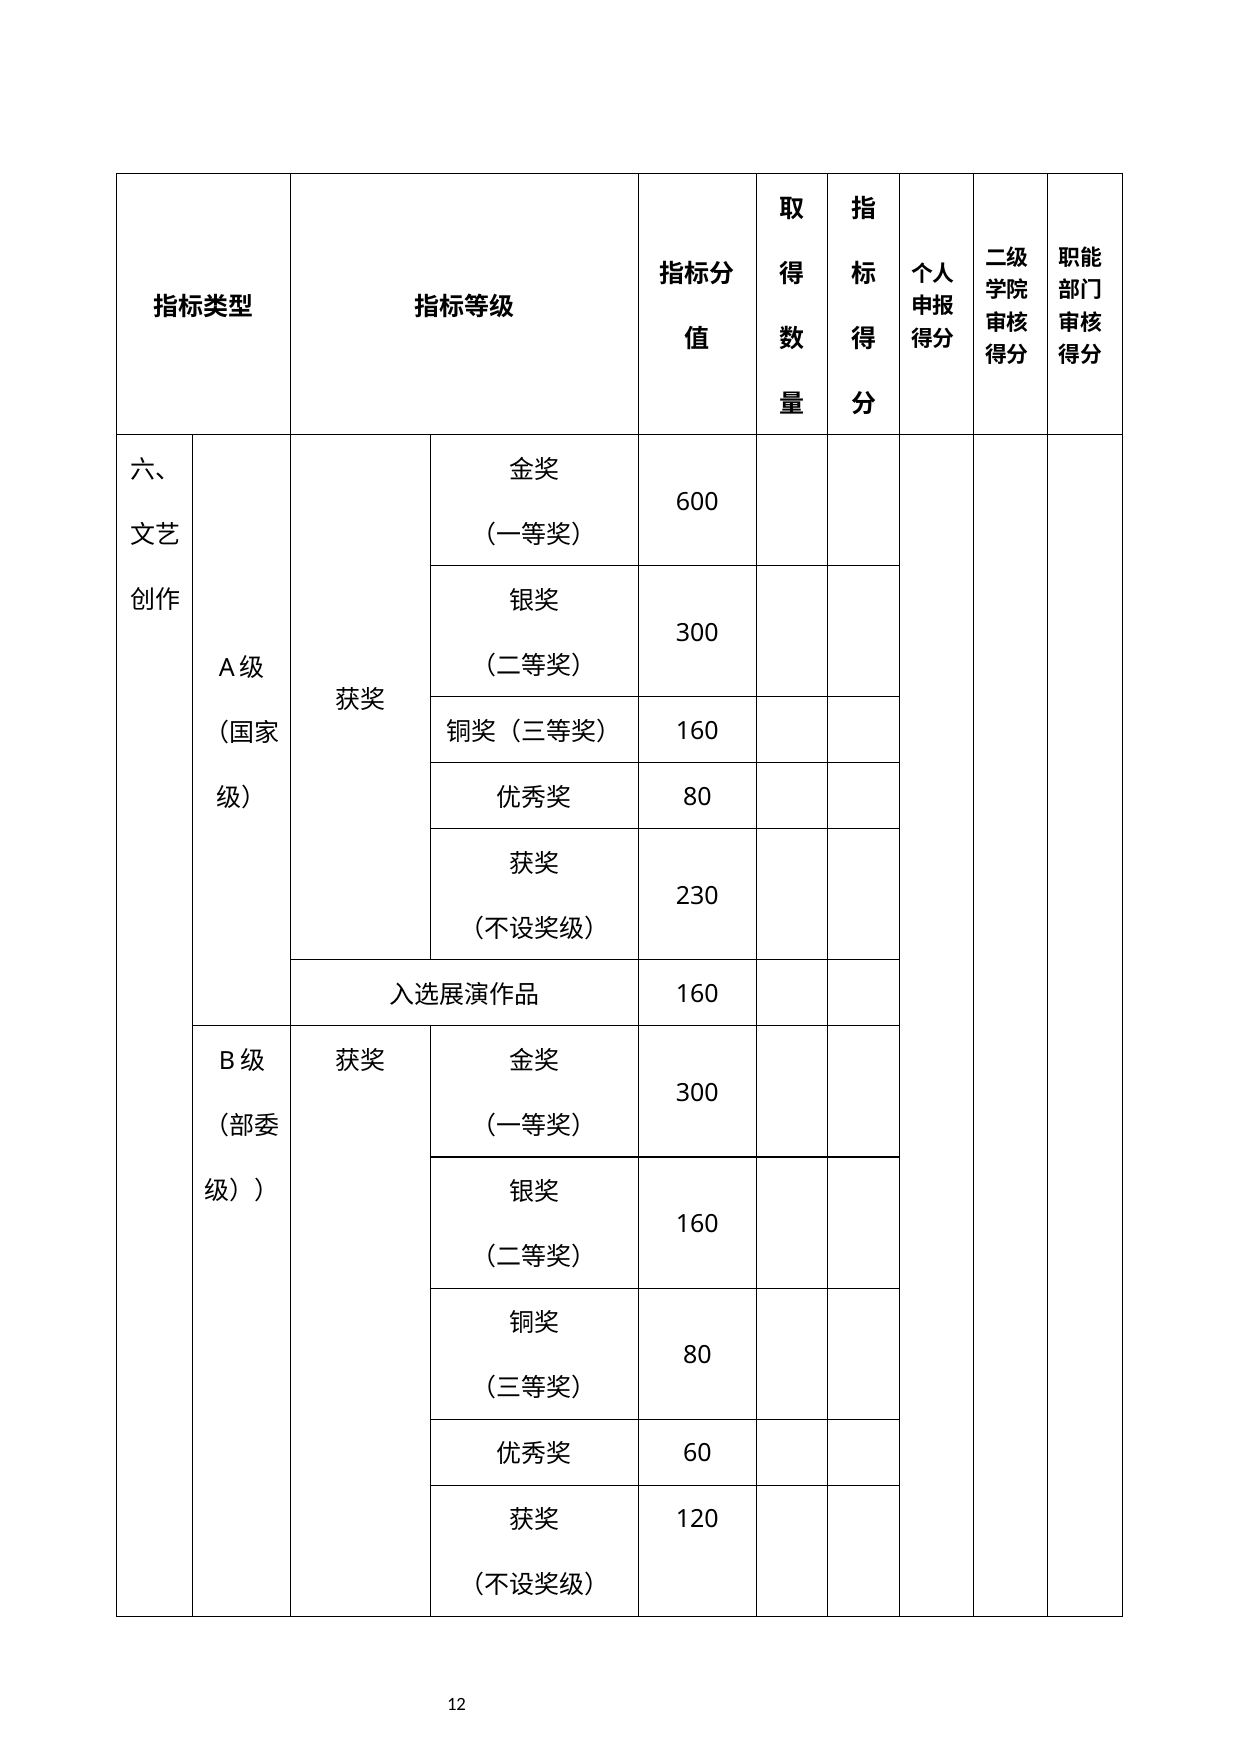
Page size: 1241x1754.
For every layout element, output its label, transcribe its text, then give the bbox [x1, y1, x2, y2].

table_cell 铜奖（三等奖） [431, 697, 638, 762]
table_cell A级（国家级） [193, 435, 290, 1025]
table_cell 120 [639, 1486, 756, 1616]
table_cell [757, 1289, 827, 1418]
table_cell [828, 1486, 899, 1616]
table_cell [974, 435, 1047, 1616]
table_cell [828, 566, 899, 696]
table_cell 80 [639, 763, 756, 828]
table_cell [1048, 435, 1122, 1616]
table_cell 获奖 （不设奖级） [431, 1486, 638, 1616]
table_cell 230 [639, 829, 756, 959]
table_cell 金奖 （一等奖） [431, 435, 638, 565]
table_cell 职能部门审核得分 [1048, 174, 1122, 434]
table_cell 指标得分 [828, 174, 899, 434]
table_cell 指标等级 [291, 174, 638, 434]
table_cell 获奖 [291, 1026, 430, 1616]
table_cell [757, 697, 827, 762]
table_cell [828, 1158, 899, 1287]
table_cell [900, 435, 973, 1616]
table_cell [828, 1420, 899, 1484]
table_cell 80 [639, 1289, 756, 1418]
table_cell [757, 1026, 827, 1156]
table_cell 160 [639, 697, 756, 762]
table_cell 指标分值 [639, 174, 756, 434]
table_cell [828, 1026, 899, 1156]
table_cell 300 [639, 566, 756, 696]
table_cell [757, 763, 827, 828]
table_cell 金奖 （一等奖） [431, 1026, 638, 1156]
table_cell 优秀奖 [431, 1420, 638, 1484]
table_cell [757, 435, 827, 565]
table_cell [757, 960, 827, 1025]
table_cell 二级学院审核得分 [974, 174, 1047, 434]
table_cell 600 [639, 435, 756, 565]
table_cell 指标类型 [117, 174, 290, 434]
table_cell [828, 697, 899, 762]
table_cell 入选展演作品 [291, 960, 638, 1025]
table_cell 获奖 [291, 435, 430, 959]
table_cell [757, 1158, 827, 1287]
table_cell 银奖 （二等奖） [431, 1158, 638, 1287]
table_cell 取得数量 [757, 174, 827, 434]
table_cell B级 （部委级）） [193, 1026, 290, 1616]
table_cell 60 [639, 1420, 756, 1484]
table_cell 个人申报得分 [900, 174, 973, 434]
table_cell [757, 1486, 827, 1616]
table_cell [828, 960, 899, 1025]
table_cell [828, 1289, 899, 1418]
table_cell 银奖 （二等奖） [431, 566, 638, 696]
table_cell [757, 829, 827, 959]
table_cell 160 [639, 960, 756, 1025]
table_cell [757, 1420, 827, 1484]
table_cell 160 [639, 1158, 756, 1287]
table_cell 获奖 （不设奖级） [431, 829, 638, 959]
table_cell [828, 435, 899, 565]
table_cell [828, 829, 899, 959]
table_cell 六、文艺创作 [117, 435, 192, 1616]
table_cell [828, 763, 899, 828]
table_cell 300 [639, 1026, 756, 1156]
table_cell 铜奖 （三等奖） [431, 1289, 638, 1418]
table_cell 优秀奖 [431, 763, 638, 828]
table_cell [757, 566, 827, 696]
